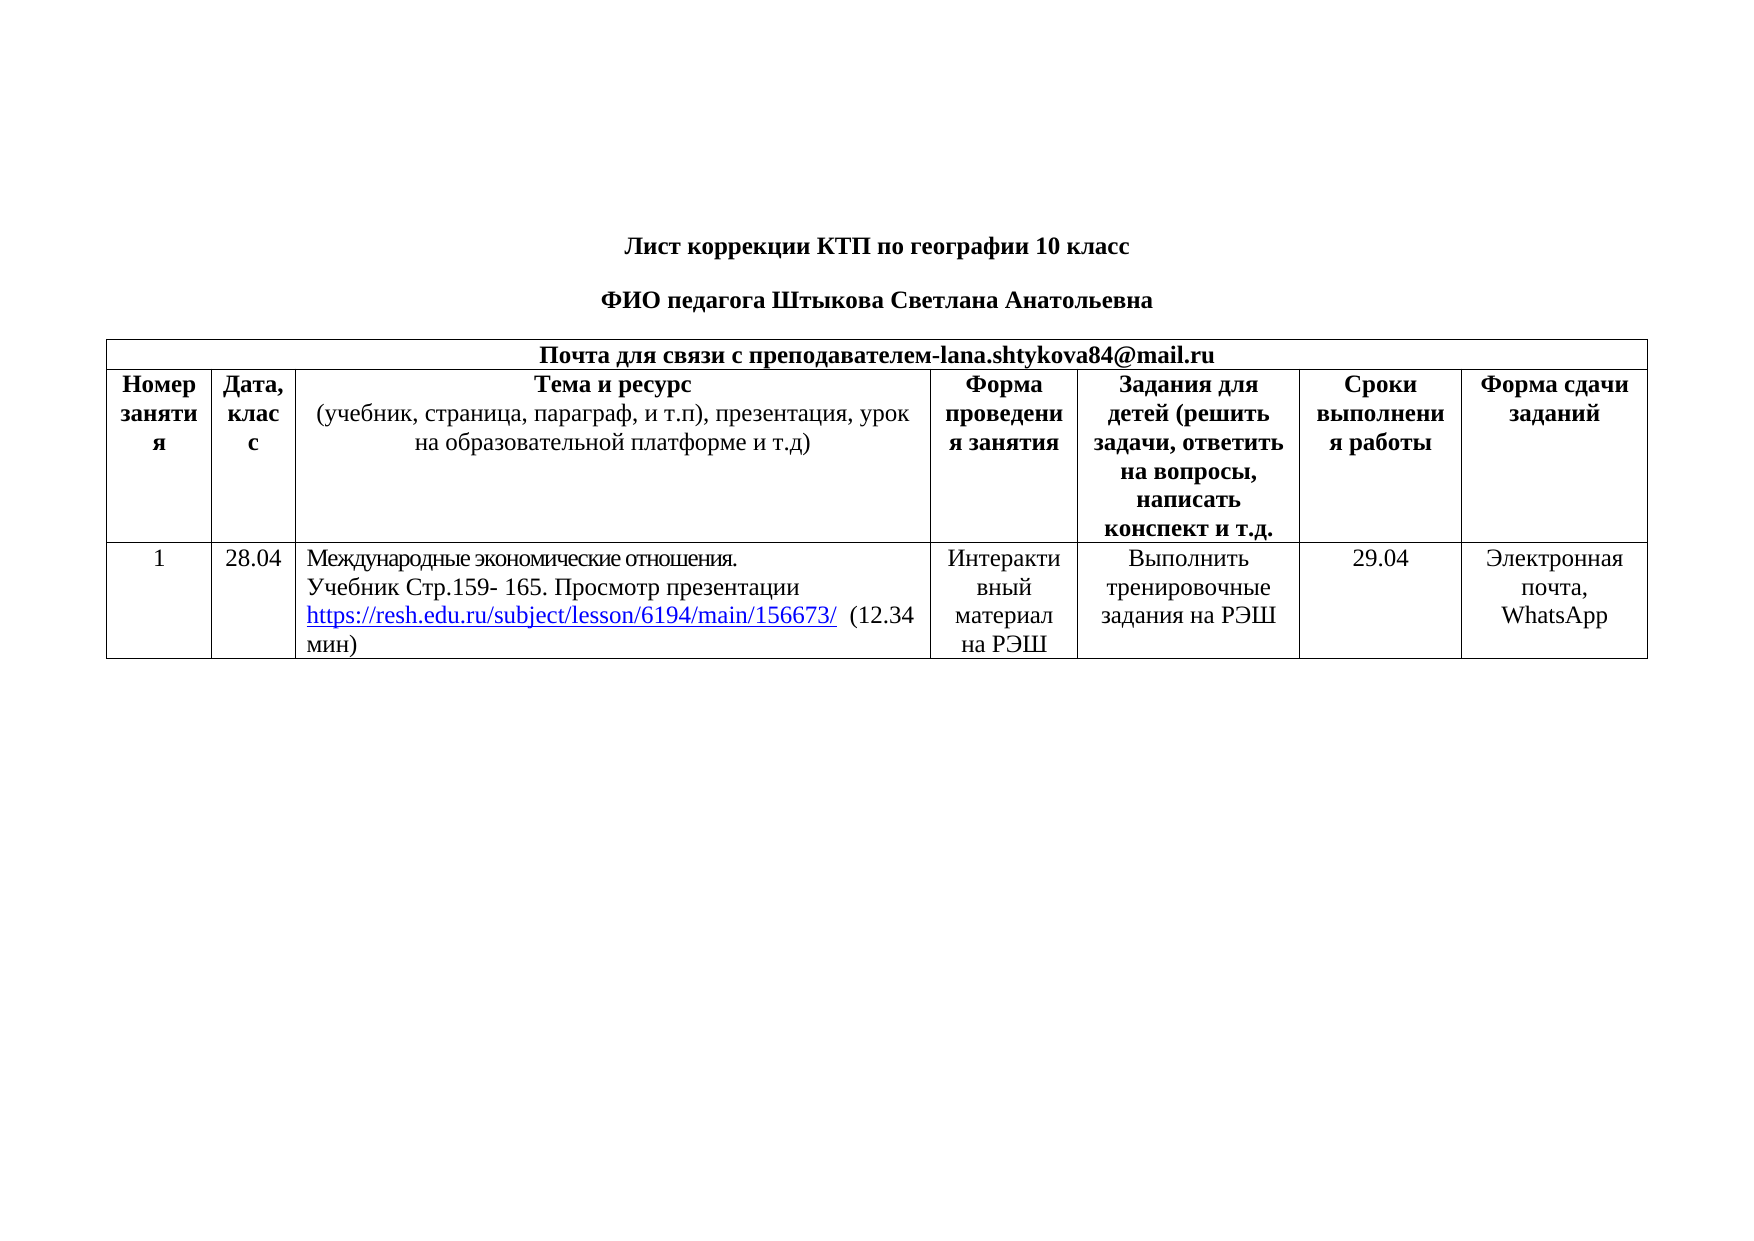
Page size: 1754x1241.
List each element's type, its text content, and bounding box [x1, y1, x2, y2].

table_header Почта для связи с преподавателем-lana.shtykova84@mail.ru [107, 340, 1647, 368]
table_cell 28.04 [212, 543, 295, 658]
table_cell 1 [107, 543, 211, 658]
table_cell Дата, класс [212, 370, 295, 542]
table_cell Форма проведения занятия [931, 370, 1077, 542]
table_cell Тема и ресурс (учебник, страница, параграф, и т.п), презентация, урок на образовательной платформе и т.д) [296, 370, 930, 542]
table_cell Выполнить тренировочные задания на РЭШ [1078, 543, 1299, 658]
table_cell Форма сдачи заданий [1462, 370, 1647, 542]
table_cell Международные экономические отношения. Учебник Стр.159- 165. Просмотр презентации https://resh.edu.ru/subject/lesson/6194/main/156673/ (12.34 мин) [296, 543, 930, 658]
table_cell 29.04 [1300, 543, 1461, 658]
text ФИО педагога Штыкова Светлана Анатольевна [118, 285, 1636, 314]
table_cell Электронная почта, WhatsApp [1462, 543, 1647, 658]
table_cell Номер занятия [107, 370, 211, 542]
table_cell Интерактивный материал на РЭШ [931, 543, 1077, 658]
table_cell Сроки выполнения работы [1300, 370, 1461, 542]
text Лист коррекции КТП по географии 10 класс [118, 231, 1636, 260]
table_cell Задания для детей (решить задачи, ответить на вопросы, написать конспект и т.д. [1078, 370, 1299, 542]
